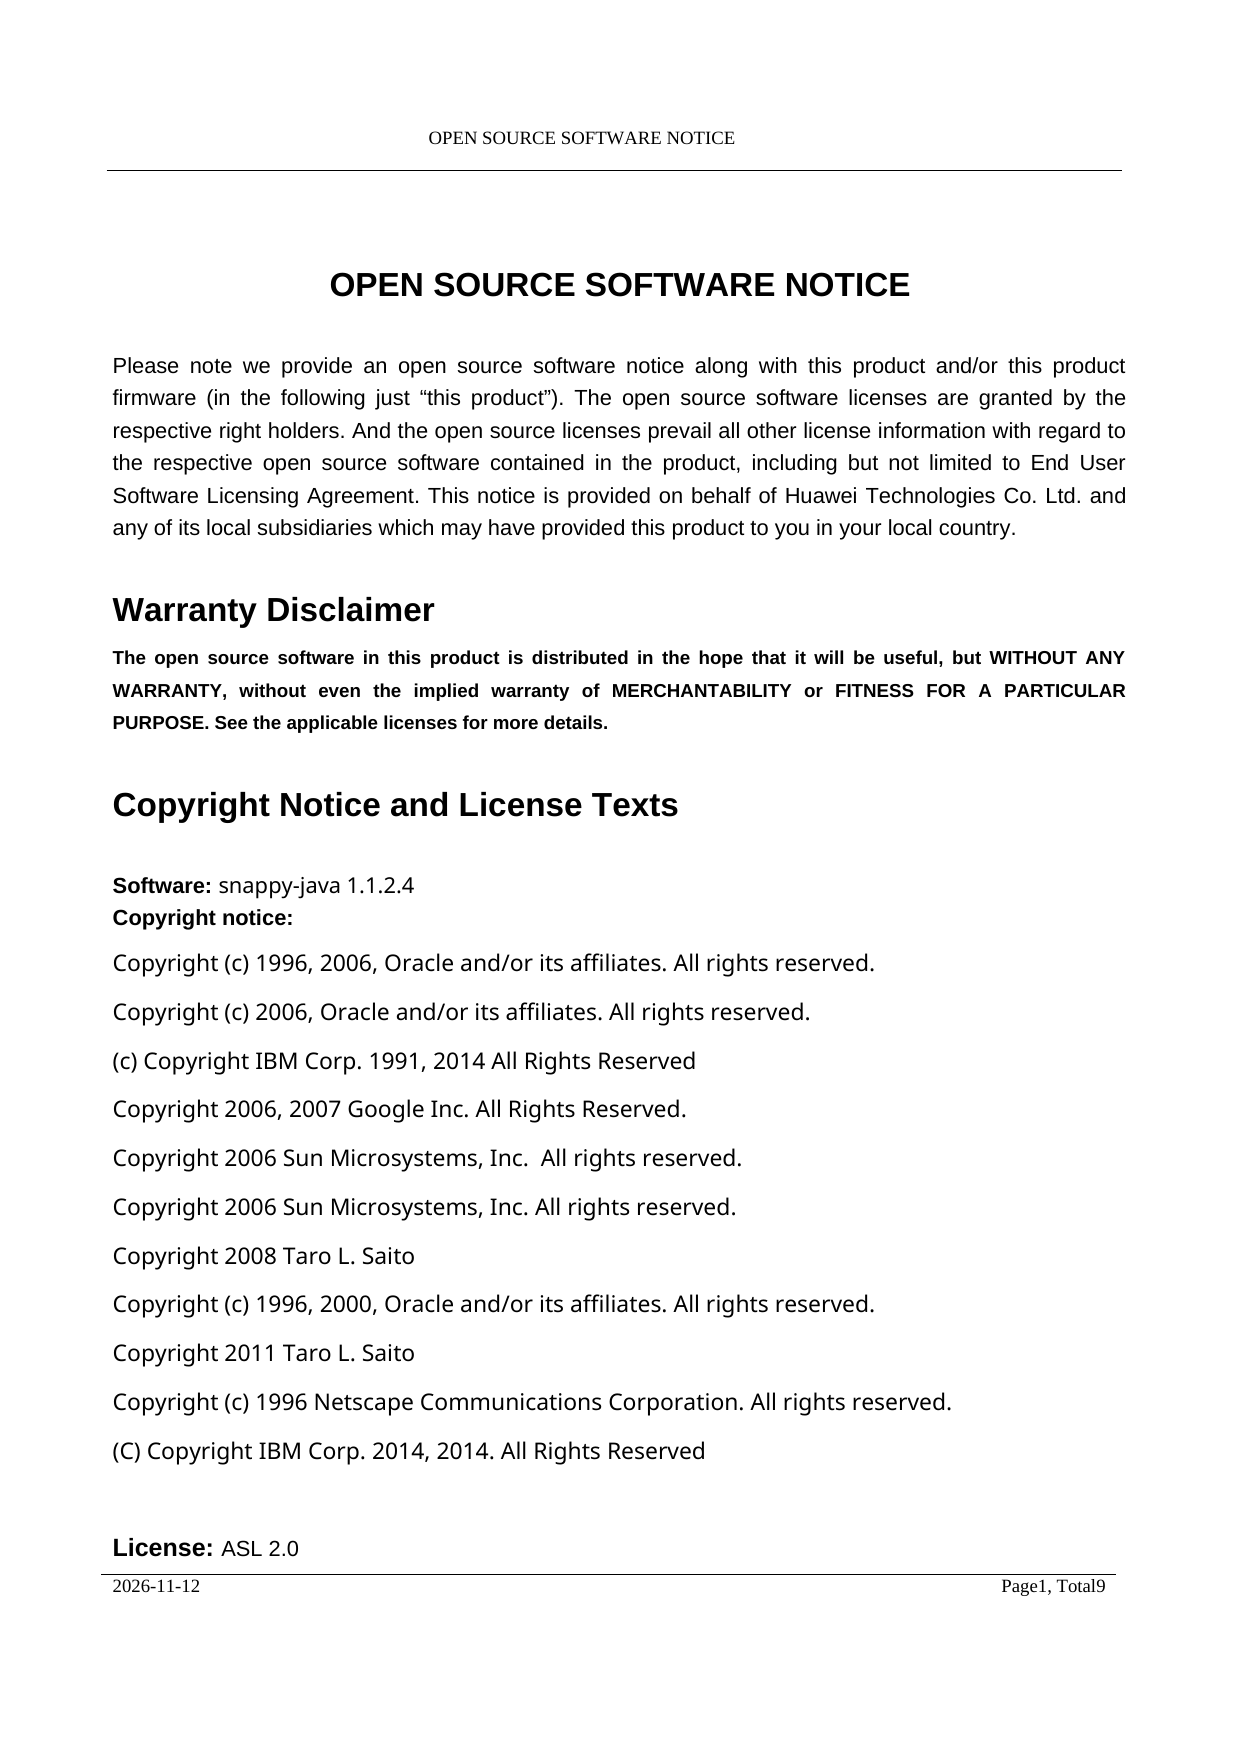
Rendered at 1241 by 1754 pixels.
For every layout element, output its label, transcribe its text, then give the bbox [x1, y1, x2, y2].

text License: ASL 2.0 [112, 1532, 1128, 1564]
text Warranty Disclaimer [112, 576, 1128, 641]
text Copyright notice: [112, 901, 1128, 934]
text The open source software in this product is distributed in the hope that it will be useful, but WITHOUT ANY WARRANTY, without even the implied warranty of MERCHANTABILITY or FITNESS FOR A PARTICULAR PURPOSE. See the applicable licenses for more details. [112, 641, 1128, 739]
text Copyright (c) 1996, 2006, Oracle and/or its affiliates. All rights reserved. Copyright (c) 2006, Oracle and/or its affiliates. All rights reserved. (c) Copyright IBM Corp. 1991, 2014 All Rights Reserved Copyright 2006, 2007 Google Inc. All Rights Reserved. Copyright 2006 Sun Microsystems, Inc. All rights reserved. Copyright 2006 Sun Microsystems, Inc. All rights reserved. Copyright 2008 Taro L. Saito Copyright (c) 1996, 2000, Oracle and/or its affiliates. All rights reserved. Copyright 2011 Taro L. Saito Copyright (c) 1996 Netscape Communications Corporation. All rights reserved. (C) Copyright IBM Corp. 2014, 2014. All Rights Reserved [112, 947, 1128, 1515]
text OPEN SOURCE SOFTWARE NOTICE [112, 251, 1128, 316]
text Copyright Notice and License Texts [112, 771, 1128, 836]
text Software: snappy-java 1.1.2.4 [112, 869, 1128, 901]
text Please note we provide an open source software notice along with this product and/or this product firmware (in the following just “this product”). The open source software licenses are granted by the respective right holders. And the open source licenses prevail all other license information with regard to the respective open source software contained in the product, including but not limited to End User Software Licensing Agreement. This notice is provided on behalf of Huawei Technologies Co. Ltd. and any of its local subsidiaries which may have provided this product to you in your local country. [112, 349, 1128, 544]
